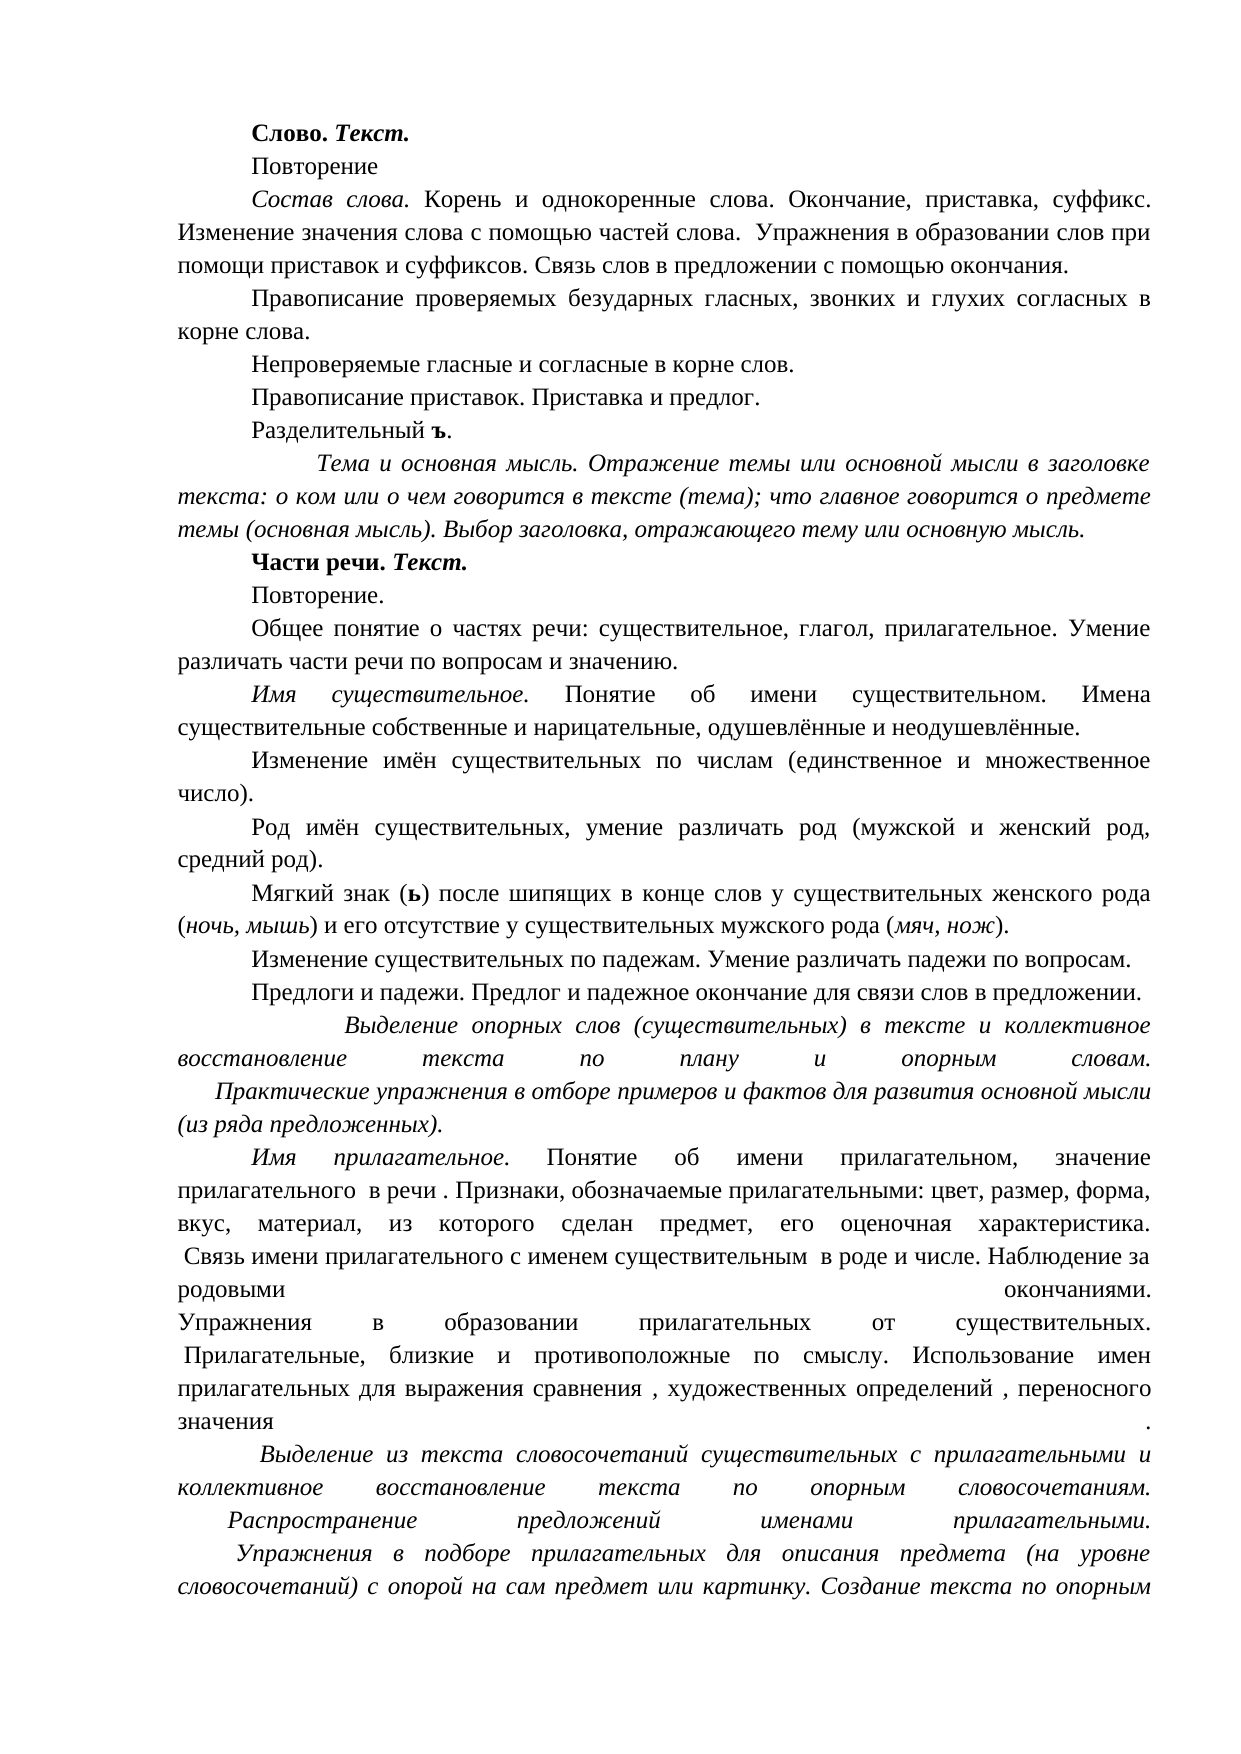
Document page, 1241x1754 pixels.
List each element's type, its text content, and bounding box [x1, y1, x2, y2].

text Правописание проверяемых безударных гласных, звонких и глухих согласных в корне слова. [177, 283, 1152, 345]
text Повторение [177, 151, 1152, 180]
text Выделение опорных слов (существительных) в тексте и коллективное восстановление текста по плану и опорным словам. Практические упражнения в отборе примеров и фактов для развития основной мысли (из ряда предложенных). [177, 1010, 1152, 1137]
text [177, 1142, 1152, 1600]
text Правописание приставок. Приставка и предлог. [177, 382, 1152, 411]
text Повторение. [177, 580, 1152, 609]
text Разделительный ъ. [177, 415, 1152, 444]
text Тема и основная мысль. Отражение темы или основной мысли в заголовке текста: о ком или о чем говорится в тексте (тема); что главное говорится о предмете темы (основная мысль). Выбор заголовка, отражающего тему или основную мысль. [177, 448, 1152, 543]
text Слово. Текст. [177, 118, 1152, 147]
text Состав слова. Корень и однокоренные слова. Окончание, приставка, суффикс. Изменение значения слова с помощью частей слова. Упражнения в образовании слов при помощи приставок и суффиксов. Связь слов в предложении с помощью окончания. [177, 184, 1152, 279]
text Части речи. Текст. [177, 547, 1152, 576]
text Общее понятие о частях речи: существительное, глагол, прилагательное. Умение различать части речи по вопросам и значению. [177, 613, 1152, 675]
text Род имён существительных, умение различать род (мужской и женский род, средний род). [177, 812, 1152, 873]
text Изменение имён существительных по числам (единственное и множественное число). [177, 746, 1152, 807]
text Непроверяемые гласные и согласные в корне слов. [177, 349, 1152, 378]
text Имя существительное. Понятие об имени существительном. Имена существительные собственные и нарицательные, одушевлённые и неодушевлённые. [177, 679, 1152, 741]
text Мягкий знак (ь) после шипящих в конце слов у существительных женского рода (ночь, мышь) и его отсутствие у существительных мужского рода (мяч, нож). [177, 878, 1152, 939]
text Предлоги и падежи. Предлог и падежное окончание для связи слов в предложении. [177, 977, 1152, 1005]
text Изменение существительных по падежам. Умение различать падежи по вопросам. [177, 944, 1152, 972]
